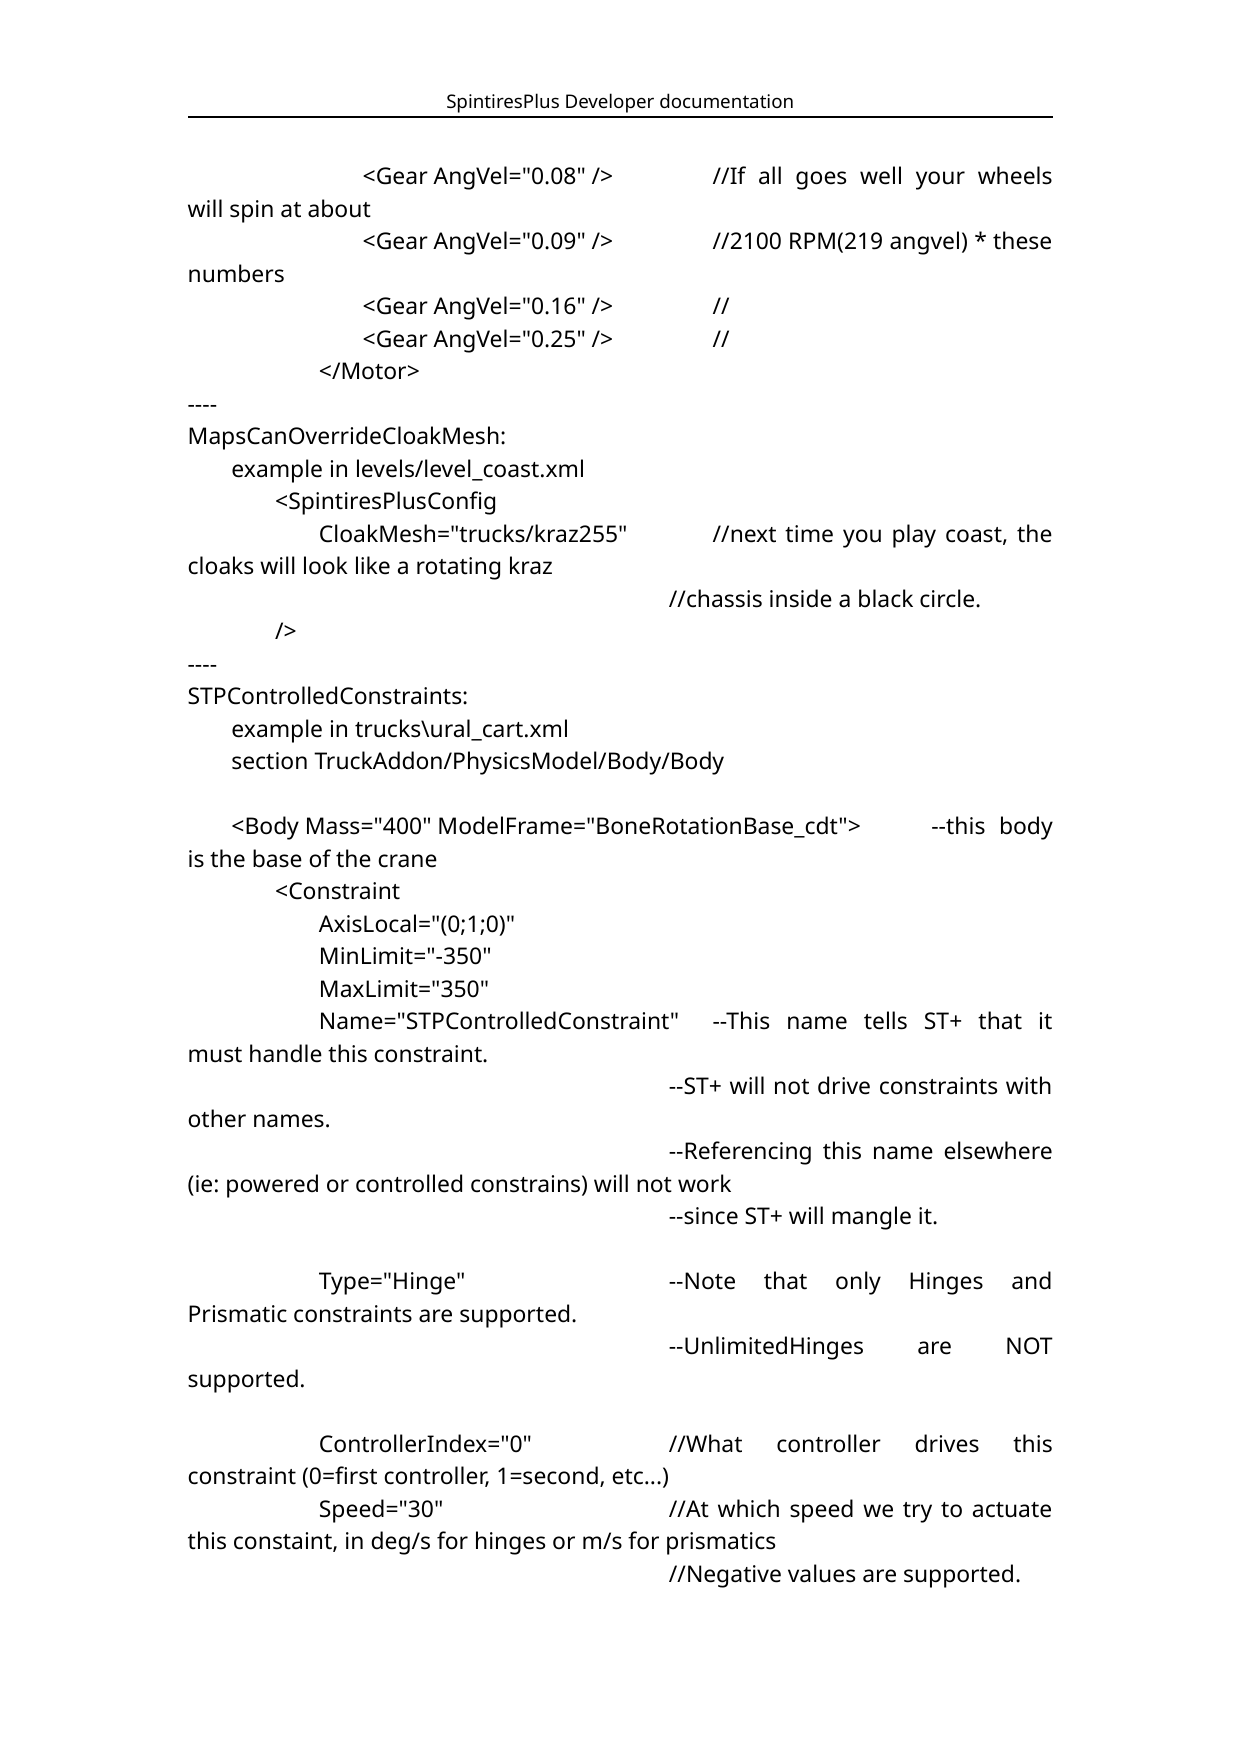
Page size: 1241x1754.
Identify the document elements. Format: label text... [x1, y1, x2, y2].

text <Gear AngVel="0.08" /> //If all goes well your wheels will spin at about [187, 160, 1053, 225]
text Name="STPControlledConstraint" --This name tells ST+ that it must handle this constraint. [187, 1005, 1053, 1070]
text </Motor> [187, 355, 1053, 387]
text CloakMesh="trucks/kraz255" //next time you play coast, the cloaks will look like a rotating kraz [187, 517, 1053, 582]
text --UnlimitedHinges are NOT supported. [187, 1330, 1053, 1395]
text AxisLocal="(0;1;0)" [187, 907, 1053, 940]
text Type="Hinge" --Note that only Hinges and Prismatic constraints are supported. [187, 1265, 1053, 1330]
text --since ST+ will mangle it. [187, 1200, 1053, 1232]
text ControllerIndex="0" //What controller drives this constraint (0=first controller, 1=second, etc...) [187, 1427, 1053, 1492]
text <Constraint [187, 875, 1053, 907]
text example in levels/level_coast.xml [187, 452, 1053, 485]
text ---- [187, 387, 1053, 420]
text /> [187, 615, 1053, 647]
text --Referencing this name elsewhere (ie: powered or controlled constrains) will not work [187, 1135, 1053, 1200]
text <Body Mass="400" ModelFrame="BoneRotationBase_cdt"> --this body is the base of the crane [187, 810, 1053, 875]
text example in trucks\ural_cart.xml [187, 712, 1053, 745]
text ---- [187, 647, 1053, 680]
text //Negative values are supported. [187, 1557, 1053, 1590]
text MapsCanOverrideCloakMesh: [187, 420, 1053, 452]
text <Gear AngVel="0.16" /> // [187, 290, 1053, 322]
text STPControlledConstraints: [187, 680, 1053, 712]
text <SpintiresPlusConfig [187, 485, 1053, 517]
text MinLimit="-350" [187, 940, 1053, 972]
text <Gear AngVel="0.09" /> //2100 RPM(219 angvel) * these numbers [187, 225, 1053, 290]
text <Gear AngVel="0.25" /> // [187, 322, 1053, 355]
text --ST+ will not drive constraints with other names. [187, 1070, 1053, 1135]
text //chassis inside a black circle. [187, 582, 1053, 615]
text MaxLimit="350" [187, 972, 1053, 1005]
text section TruckAddon/PhysicsModel/Body/Body [187, 745, 1053, 777]
text Speed="30" //At which speed we try to actuate this constaint, in deg/s for hinges or m/s for prismatics [187, 1492, 1053, 1557]
